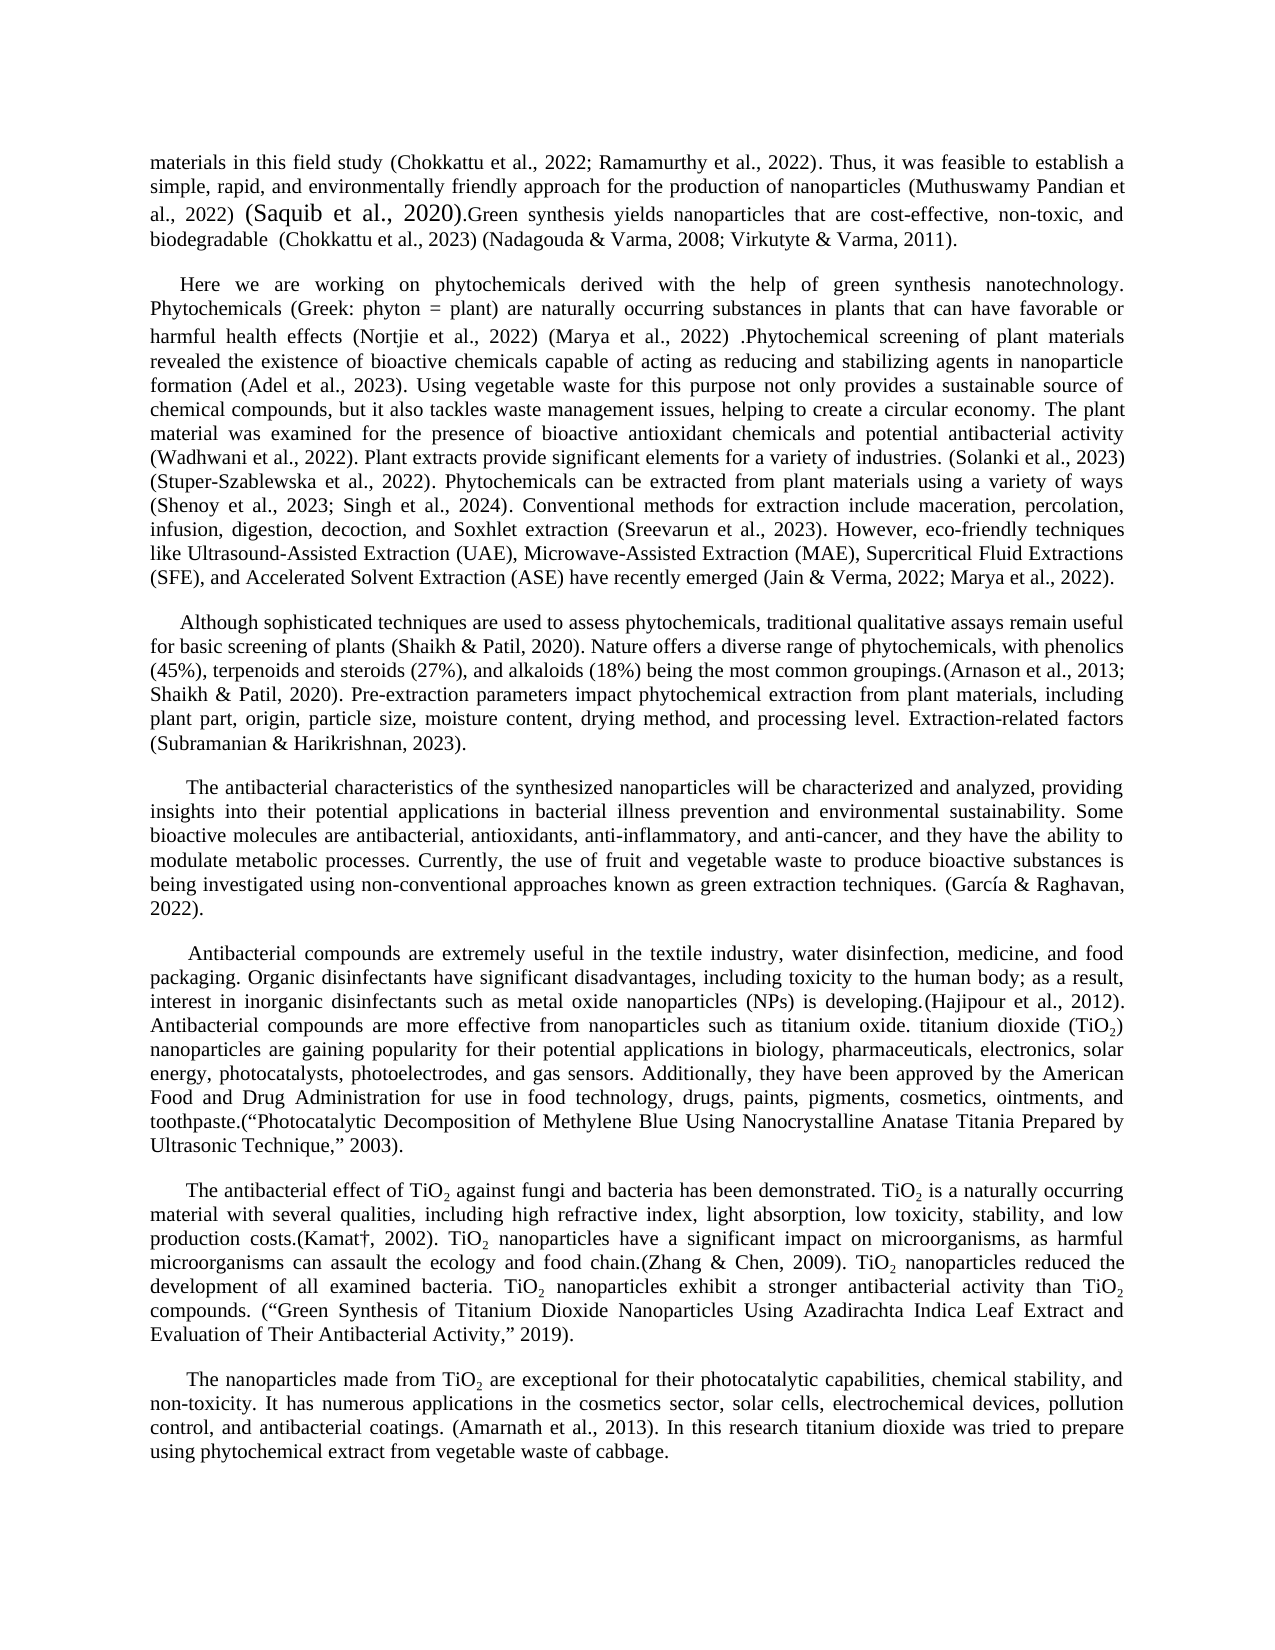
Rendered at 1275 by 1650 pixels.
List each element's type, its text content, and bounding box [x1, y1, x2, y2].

text The nanoparticles made from TiO₂ are exceptional for their photocatalytic capabilities, chemical stability, and non-toxicity. It has numerous applications in the cosmetics sector, solar cells, electrochemical devices, pollution control, and antibacterial coatings. (Amarnath et al., 2013). In this research titanium dioxide was tried to prepare using phytochemical extract from vegetable waste of cabbage. [150, 1367, 1125, 1463]
text Here we are working on phytochemicals derived with the help of green synthesis nanotechnology. Phytochemicals (Greek: phyton = plant) are naturally occurring substances in plants that can have favorable or harmful health effects (Nortjie et al., 2022) (Marya et al., 2022) .Phytochemical screening of plant materials revealed the existence of bioactive chemicals capable of acting as reducing and stabilizing agents in nanoparticle formation (Adel et al., 2023). Using vegetable waste for this purpose not only provides a sustainable source of chemical compounds, but it also tackles waste management issues, helping to create a circular economy. The plant material was examined for the presence of bioactive antioxidant chemicals and potential antibacterial activity (Wadhwani et al., 2022). Plant extracts provide significant elements for a variety of industries. (Solanki et al., 2023)(Stuper-Szablewska et al., 2022). Phytochemicals can be extracted from plant materials using a variety of ways (Shenoy et al., 2023; Singh et al., 2024). Conventional methods for extraction include maceration, percolation, infusion, digestion, decoction, and Soxhlet extraction (Sreevarun et al., 2023). However, eco-friendly techniques like Ultrasound-Assisted Extraction (UAE), Microwave-Assisted Extraction (MAE), Supercritical Fluid Extractions (SFE), and Accelerated Solvent Extraction (ASE) have recently emerged (Jain & Verma, 2022; Marya et al., 2022). [150, 445, 1125, 589]
text The antibacterial characteristics of the synthesized nanoparticles will be characterized and analyzed, providing insights into their potential applications in bacterial illness prevention and environmental sustainability. Some bioactive molecules are antibacterial, antioxidants, anti-inflammatory, and anti-cancer, and they have the ability to modulate metabolic processes. Currently, the use of fruit and vegetable waste to produce bioactive substances is being investigated using non-conventional approaches known as green extraction techniques. (García & Raghavan, 2022). [150, 775, 1125, 920]
text Antibacterial compounds are extremely useful in the textile industry, water disinfection, medicine, and food packaging. Organic disinfectants have significant disadvantages, including toxicity to the human body; as a result, interest in inorganic disinfectants such as metal oxide nanoparticles (NPs) is developing.(Hajipour et al., 2012). Antibacterial compounds are more effective from nanoparticles such as titanium oxide. titanium dioxide (TiO₂) nanoparticles are gaining popularity for their potential applications in biology, pharmaceuticals, electronics, solar energy, photocatalysts, photoelectrodes, and gas sensors. Additionally, they have been approved by the American Food and Drug Administration for use in food technology, drugs, paints, pigments, cosmetics, ointments, and toothpaste.(“Photocatalytic Decomposition of Methylene Blue Using Nanocrystalline Anatase Titania Prepared by Ultrasonic Technique,” 2003). [150, 941, 1125, 1157]
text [150, 150, 1125, 251]
text Although sophisticated techniques are used to assess phytochemicals, traditional qualitative assays remain useful for basic screening of plants (Shaikh & Patil, 2020). Nature offers a diverse range of phytochemicals, with phenolics (45%), terpenoids and steroids (27%), and alkaloids (18%) being the most common groupings.(Arnason et al., 2013; Shaikh & Patil, 2020). Pre-extraction parameters impact phytochemical extraction from plant materials, including plant part, origin, particle size, moisture content, drying method, and processing level. Extraction-related factors (Subramanian & Harikrishnan, 2023). [150, 610, 1125, 754]
text The antibacterial effect of TiO₂ against fungi and bacteria has been demonstrated. TiO₂ is a naturally occurring material with several qualities, including high refractive index, light absorption, low toxicity, stability, and low production costs.(Kamat†, 2002). TiO₂ nanoparticles have a significant impact on microorganisms, as harmful microorganisms can assault the ecology and food chain.(Zhang & Chen, 2009). TiO₂ nanoparticles reduced the development of all examined bacteria. TiO₂ nanoparticles exhibit a stronger antibacterial activity than TiO₂ compounds. (“Green Synthesis of Titanium Dioxide Nanoparticles Using Azadirachta Indica Leaf Extract and Evaluation of Their Antibacterial Activity,” 2019). [150, 1178, 1125, 1346]
text Here we are working on phytochemicals derived with the help of green synthesis nanotechnology. Phytochemicals (Greek: phyton = plant) are naturally occurring substances in plants that can have favorable or harmful health effects (Nortjie et al., 2022) (Marya et al., 2022) .Phytochemical screening of plant materials revealed the existence of bioactive chemicals capable of acting as reducing and stabilizing agents in nanoparticle formation (Adel et al., 2023). Using vegetable waste for this purpose not only provides a sustainable source of chemical compounds, but it also tackles waste management issues, helping to create a circular economy. The plant material was examined for the presence of bioactive antioxidant chemicals and potential antibacterial activity (Wadhwani et al., 2022). Plant extracts provide significant elements for a variety of industries. (Solanki et al., 2023)(Stuper-Szablewska et al., 2022). Phytochemicals can be extracted from plant materials using a variety of ways (Shenoy et al., 2023; Singh et al., 2024). Conventional methods for extraction include maceration, percolation, infusion, digestion, decoction, and Soxhlet extraction (Sreevarun et al., 2023). However, eco-friendly techniques like Ultrasound-Assisted Extraction (UAE), Microwave-Assisted Extraction (MAE), Supercritical Fluid Extractions (SFE), and Accelerated Solvent Extraction (ASE) have recently emerged (Jain & Verma, 2022; Marya et al., 2022). [150, 272, 1125, 421]
